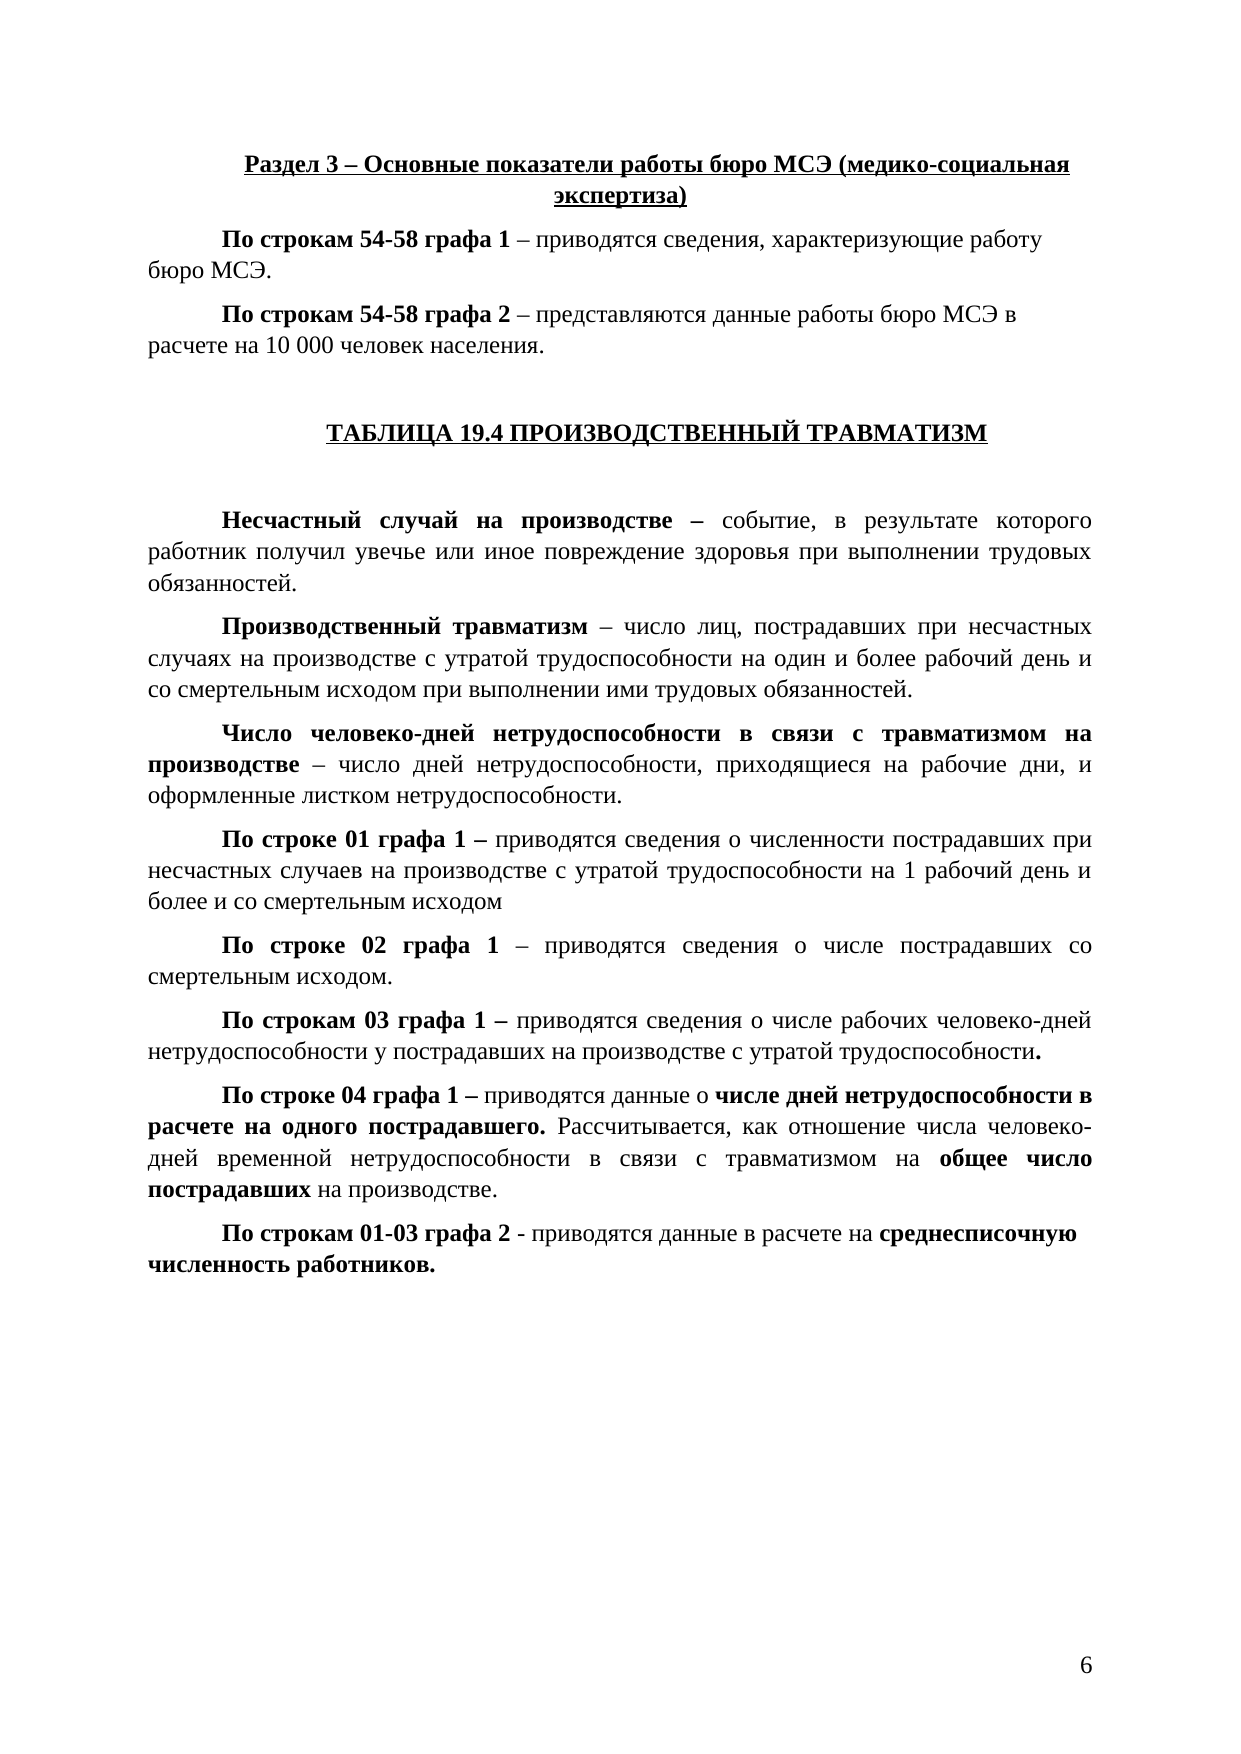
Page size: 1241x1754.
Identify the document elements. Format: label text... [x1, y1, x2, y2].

text По строке 01 графа 1 – приводятся сведения о численности пострадавших при несчастных случаев на производстве с утратой трудоспособности на 1 рабочий день и более и со смертельным исходом [148, 822, 1092, 916]
text По строкам 54-58 графа 2 – представляются данные работы бюро МСЭ в расчете на 10 000 человек населения. [148, 297, 1092, 360]
text Раздел 3 – Основные показатели работы бюро МСЭ (медико-социальная экспертиза) [148, 147, 1092, 210]
text По строке 04 графа 1 – приводятся данные о числе дней нетрудоспособности в расчете на одного пострадавшего. Рассчитывается, как отношение числа человеко-дней временной нетрудоспособности в связи с травматизмом на общее число пострадавших на производстве. [148, 1078, 1092, 1203]
text По строке 02 графа 1 – приводятся сведения о числе пострадавших со смертельным исходом. [148, 928, 1092, 991]
text ТАБЛИЦА 19.4 ПРОИЗВОДСТВЕННЫЙ ТРАВМАТИЗМ [148, 416, 1092, 447]
text По строкам 01-03 графа 2 - приводятся данные в расчете на среднесписочную численность работников. [148, 1216, 1092, 1278]
text По строкам 54-58 графа 1 – приводятся сведения, характеризующие работу бюро МСЭ. [148, 222, 1092, 285]
text По строкам 03 графа 1 – приводятся сведения о числе рабочих человеко-дней нетрудоспособности у пострадавших на производстве с утратой трудоспособности. [148, 1003, 1092, 1066]
text Производственный травматизм – число лиц, пострадавших при несчастных случаях на производстве с утратой трудоспособности на один и более рабочий день и со смертельным исходом при выполнении ими трудовых обязанностей. [148, 610, 1092, 703]
text Число человеко-дней нетрудоспособности в связи с травматизмом на производстве – число дней нетрудоспособности, приходящиеся на рабочие дни, и оформленные листком нетрудоспособности. [148, 716, 1092, 810]
text Несчастный случай на производстве – событие, в результате которого работник получил увечье или иное повреждение здоровья при выполнении трудовых обязанностей. [148, 503, 1092, 597]
